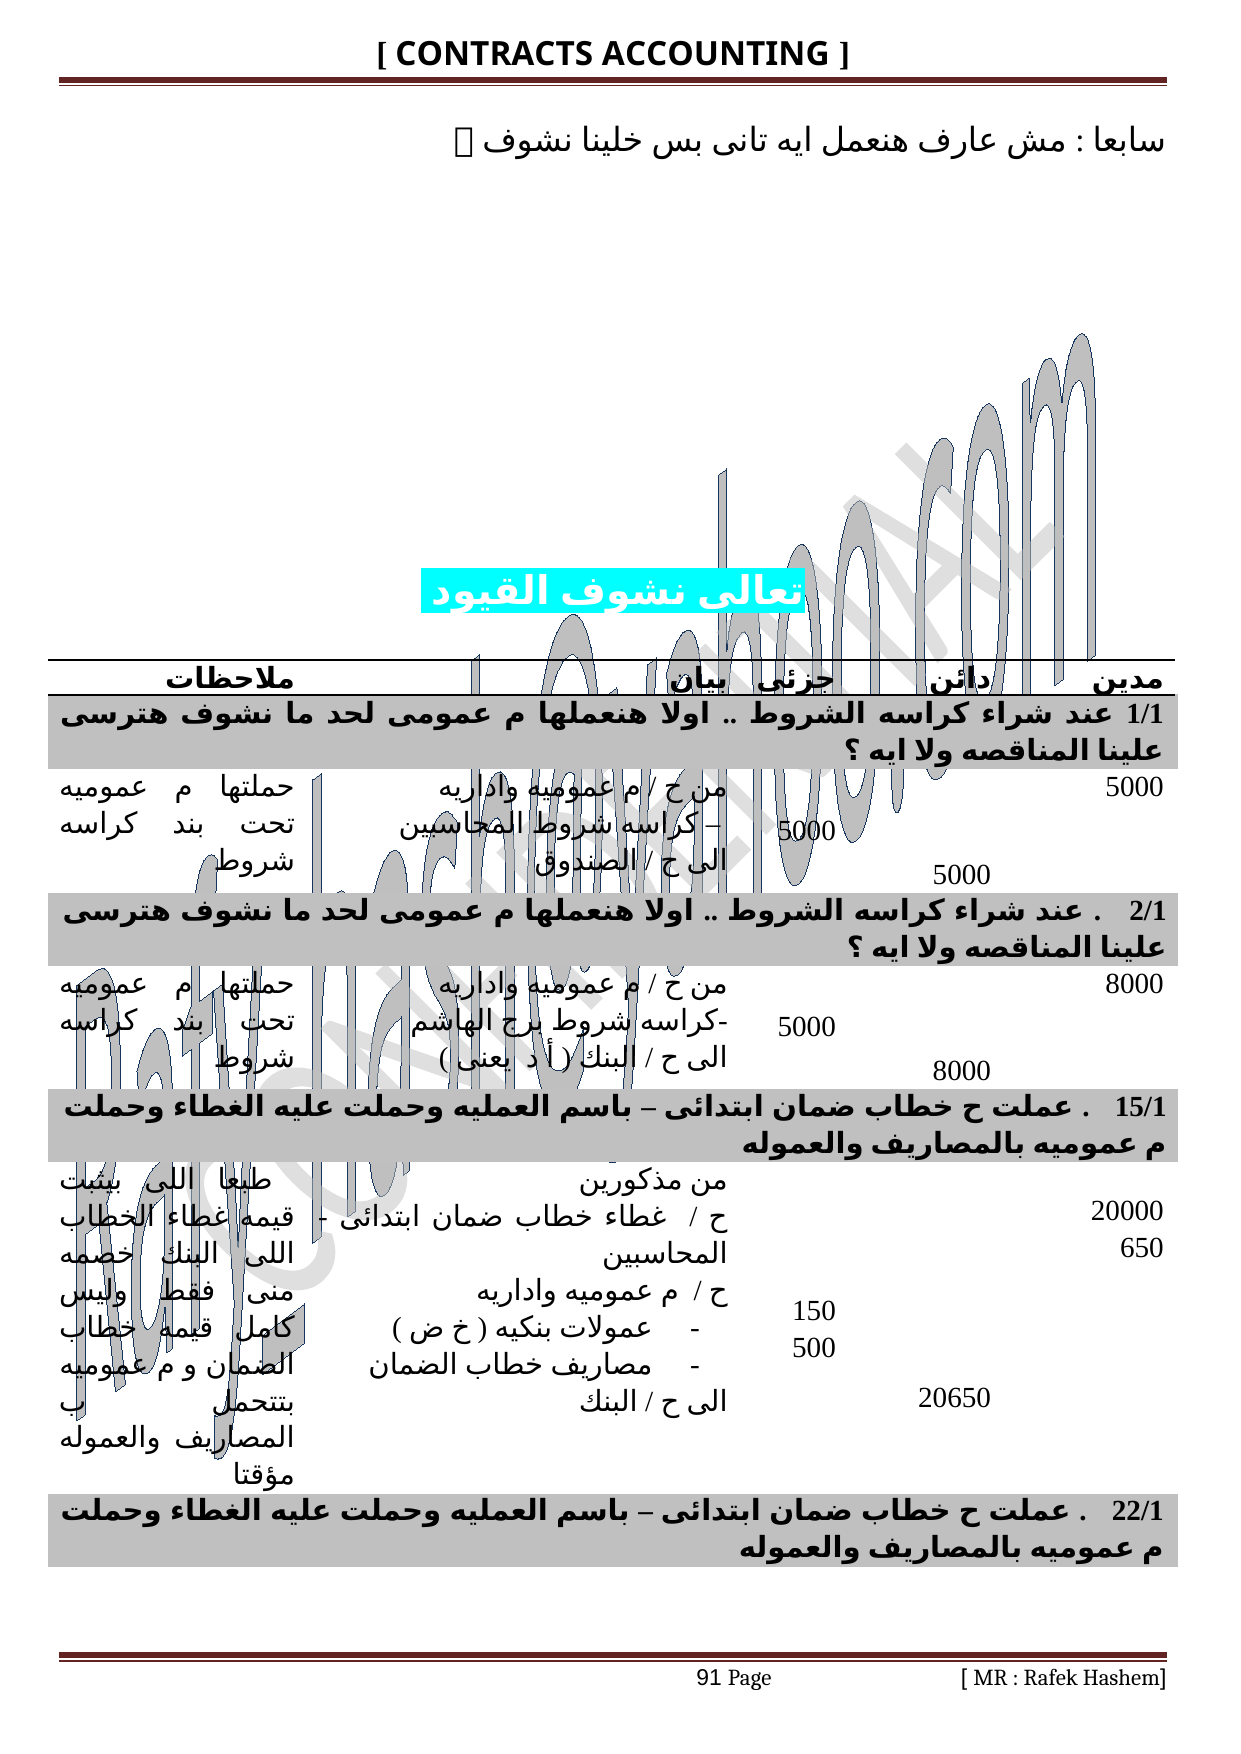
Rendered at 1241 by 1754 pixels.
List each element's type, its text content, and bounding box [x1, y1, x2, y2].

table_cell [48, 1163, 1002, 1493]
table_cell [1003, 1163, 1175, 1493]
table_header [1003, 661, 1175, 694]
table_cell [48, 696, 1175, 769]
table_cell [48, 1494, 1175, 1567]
text سابعا : مش عارف هنعمل ايه تانى بس خلينا نشوف [59, 120, 1167, 159]
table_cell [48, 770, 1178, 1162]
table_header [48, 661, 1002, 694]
text تعالى نشوف القيود [59, 567, 1167, 613]
